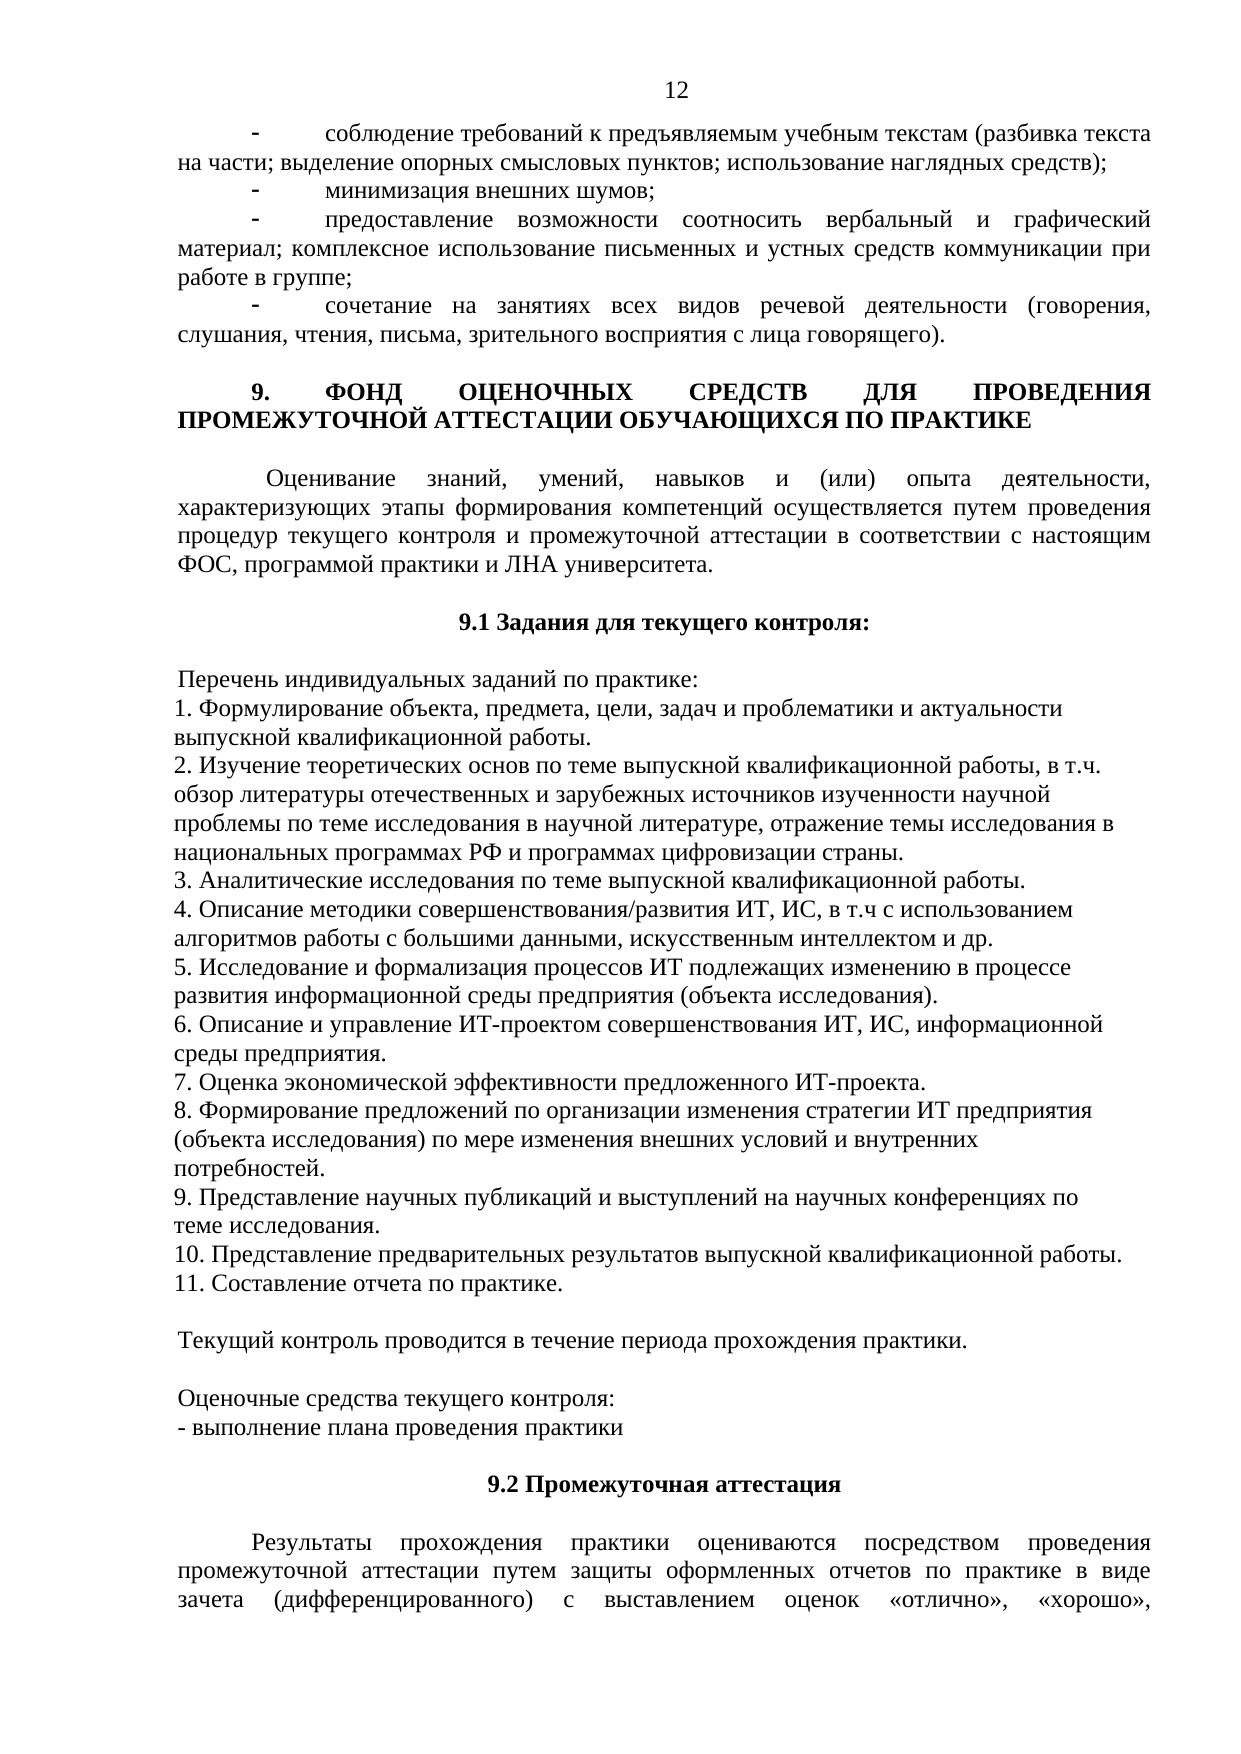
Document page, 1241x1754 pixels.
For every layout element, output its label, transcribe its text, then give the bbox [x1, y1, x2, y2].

table_cell 5. Исследование и формализация процессов ИТ подлежащих изменению в процессе развития информационной среды предприятия (объекта исследования). [163, 952, 1137, 1009]
text Перечень индивидуальных заданий по практике: [177, 664, 1152, 693]
text Оценочные средства текущего контроля: [177, 1383, 1152, 1412]
table_cell 3. Аналитические исследования по теме выпускной квалификационной работы. [163, 866, 1137, 894]
table_cell 7. Оценка экономической эффективности предложенного ИТ-проекта. [163, 1067, 1137, 1096]
text Оценивание знаний, умений, навыков и (или) опыта деятельности, характеризующих этапы формирования компетенций осуществляется путем проведения процедур текущего контроля и промежуточной аттестации в соответствии с настоящим ФОС, программой практики и ЛНА университета. [177, 463, 1152, 578]
table_cell 6. Описание и управление ИТ-проектом совершенствования ИТ, ИС, информационной среды предприятия. [163, 1009, 1137, 1067]
list сочетание на занятиях всех видов речевой деятельности (говорения, слушания, чтения, письма, зрительного восприятия с лица говорящего). [177, 291, 1152, 348]
list минимизация внешних шумов; [177, 176, 1152, 204]
table_header 1. Формулирование объекта, предмета, цели, задач и проблематики и актуальности выпускной квалификационной работы. [163, 693, 1137, 751]
text Текущий контроль проводится в течение периода прохождения практики. [177, 1326, 1152, 1354]
table_cell 8. Формирование предложений по организации изменения стратегии ИТ предприятия (объекта исследования) по мере изменения внешних условий и внутренних потребностей. [163, 1096, 1137, 1182]
text - выполнение плана проведения практики [177, 1412, 1152, 1441]
text 9.1 Задания для текущего контроля: [177, 607, 1152, 636]
list предоставление возможности соотносить вербальный и графический материал; комплексное использование письменных и устных средств коммуникации при работе в группе; [177, 204, 1152, 291]
table_cell 9. Представление научных публикаций и выступлений на научных конференциях по теме исследования. [163, 1182, 1137, 1239]
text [177, 1527, 1152, 1613]
list соблюдение требований к предъявляемым учебным текстам (разбивка текста на части; выделение опорных смысловых пунктов; использование наглядных средств); [177, 118, 1152, 176]
list ФОНД ОЦЕНОЧНЫХ СРЕДСТВ ДЛЯ ПРОВЕДЕНИЯ ПРОМЕЖУТОЧНОЙ АТТЕСТАЦИИ ОБУЧАЮЩИХСЯ ПО ПРАКТИКЕ [177, 377, 1152, 434]
table_cell 11. Составление отчета по практике. [163, 1268, 1137, 1297]
table_cell 2. Изучение теоретических основ по теме выпускной квалификационной работы, в т.ч. обзор литературы отечественных и зарубежных источников изученности научной проблемы по теме исследования в научной литературе, отражение темы исследования в национальных программах РФ и программах цифровизации страны. [163, 751, 1137, 866]
table_cell 4. Описание методики совершенствования/развития ИТ, ИС, в т.ч с использованием алгоритмов работы с большими данными, искусственным интеллектом и др. [163, 894, 1137, 952]
table_cell 10. Представление предварительных результатов выпускной квалификационной работы. [163, 1239, 1137, 1268]
text 9.2 Промежуточная аттестация [177, 1469, 1152, 1498]
